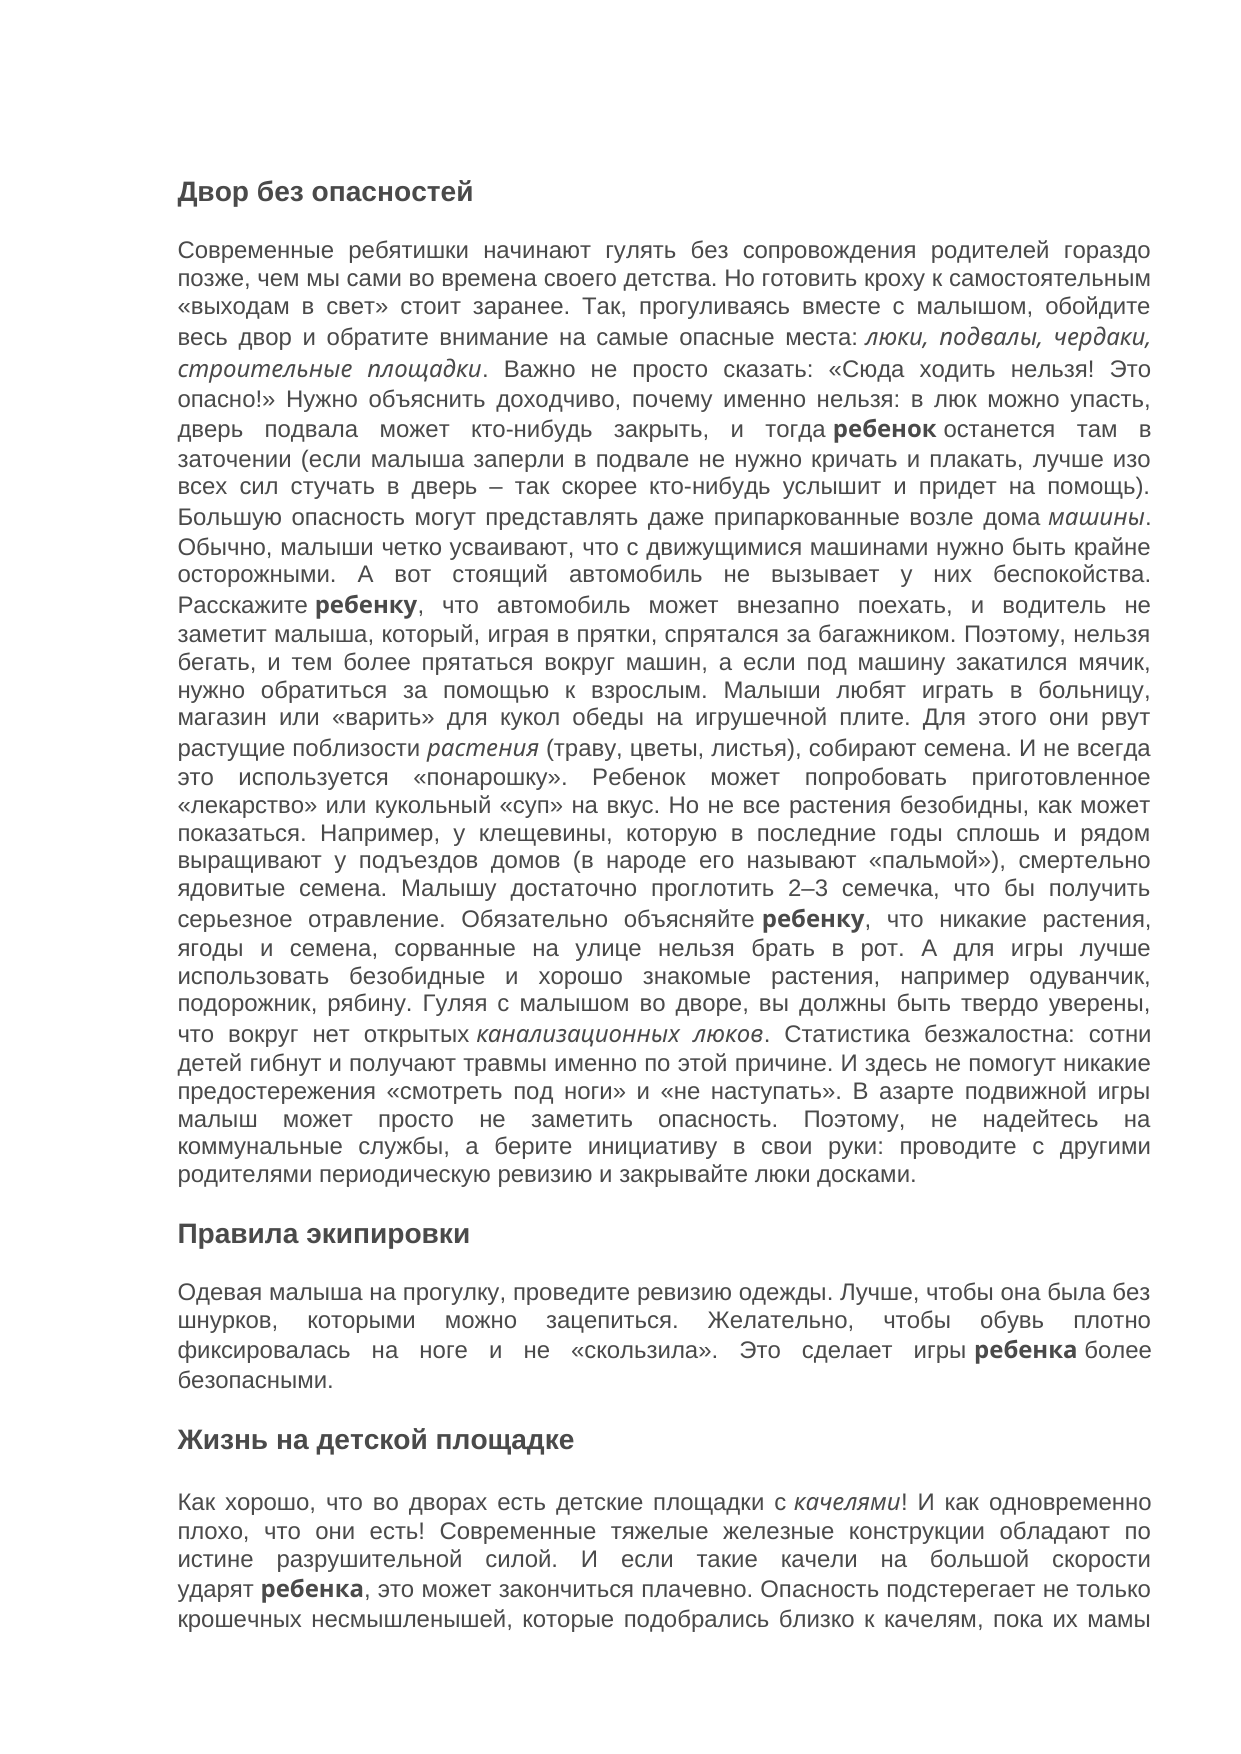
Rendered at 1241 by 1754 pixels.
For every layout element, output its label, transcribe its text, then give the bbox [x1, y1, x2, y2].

text Правила экипировки [177, 1217, 1152, 1249]
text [177, 1484, 1152, 1632]
text Двор без опасностей [177, 175, 1152, 207]
text Жизнь на детской площадке [177, 1423, 1152, 1455]
text Современные ребятишки начинают гулять без сопровождения родителей гораздо позже, чем мы сами во времена своего детства. Но готовить кроху к самостоятельным «выходам в свет» стоит заранее. Так, прогуливаясь вместе с малышом, обойдите весь двор и обратите внимание на самые опасные места: люки, подвалы, чердаки, строительные площадки. Важно не просто сказать: «Сюда ходить нельзя! Это опасно!» Нужно объяснить доходчиво, почему именно нельзя: в люк можно упасть, дверь подвала может кто-нибудь закрыть, и тогда ребенок останется там в заточении (если малыша заперли в подвале не нужно кричать и плакать, лучше изо всех сил стучать в дверь – так скорее кто-нибудь услышит и придет на помощь). Большую опасность могут представлять даже припаркованные возле дома машины. Обычно, малыши четко усваивают, что с движущимися машинами нужно быть крайне осторожными. А вот стоящий автомобиль не вызывает у них беспокойства. Расскажите ребенку, что автомобиль может внезапно поехать, и водитель не заметит малыша, который, играя в прятки, спрятался за багажником. Поэтому, нельзя бегать, и тем более прятаться вокруг машин, а если под машину закатился мячик, нужно обратиться за помощью к взрослым. Малыши любят играть в больницу, магазин или «варить» для кукол обеды на игрушечной плите. Для этого они рвут растущие поблизости растения (траву, цветы, листья), собирают семена. И не всегда это используется «понарошку». Ребенок может попробовать приготовленное «лекарство» или кукольный «суп» на вкус. Но не все растения безобидны, как может показаться. Например, у клещевины, которую в последние годы сплошь и рядом выращивают у подъездов домов (в народе его называют «пальмой»), смертельно ядовитые семена. Малышу достаточно проглотить 2–3 семечка, что бы получить серьезное отравление. Обязательно объясняйте ребенку, что никакие растения, ягоды и семена, сорванные на улице нельзя брать в рот. А для игры лучше использовать безобидные и хорошо знакомые растения, например одуванчик, подорожник, рябину. Гуляя с малышом во дворе, вы должны быть твердо уверены, что вокруг нет открытых канализационных люков. Статистика безжалостна: сотни детей гибнут и получают травмы именно по этой причине. И здесь не помогут никакие предостережения «смотреть под ноги» и «не наступать». В азарте подвижной игры малыш может просто не заметить опасность. Поэтому, не надейтесь на коммунальные службы, а берите инициативу в свои руки: проводите с другими родителями периодическую ревизию и закрывайте люки досками. [177, 236, 1152, 1187]
text Одевая малыша на прогулку, проведите ревизию одежды. Лучше, чтобы она была без шнурков, которыми можно зацепиться. Желательно, чтобы обувь плотно фиксировалась на ноге и не «скользила». Это сделает игры ребенка более безопасными. [177, 1278, 1152, 1393]
